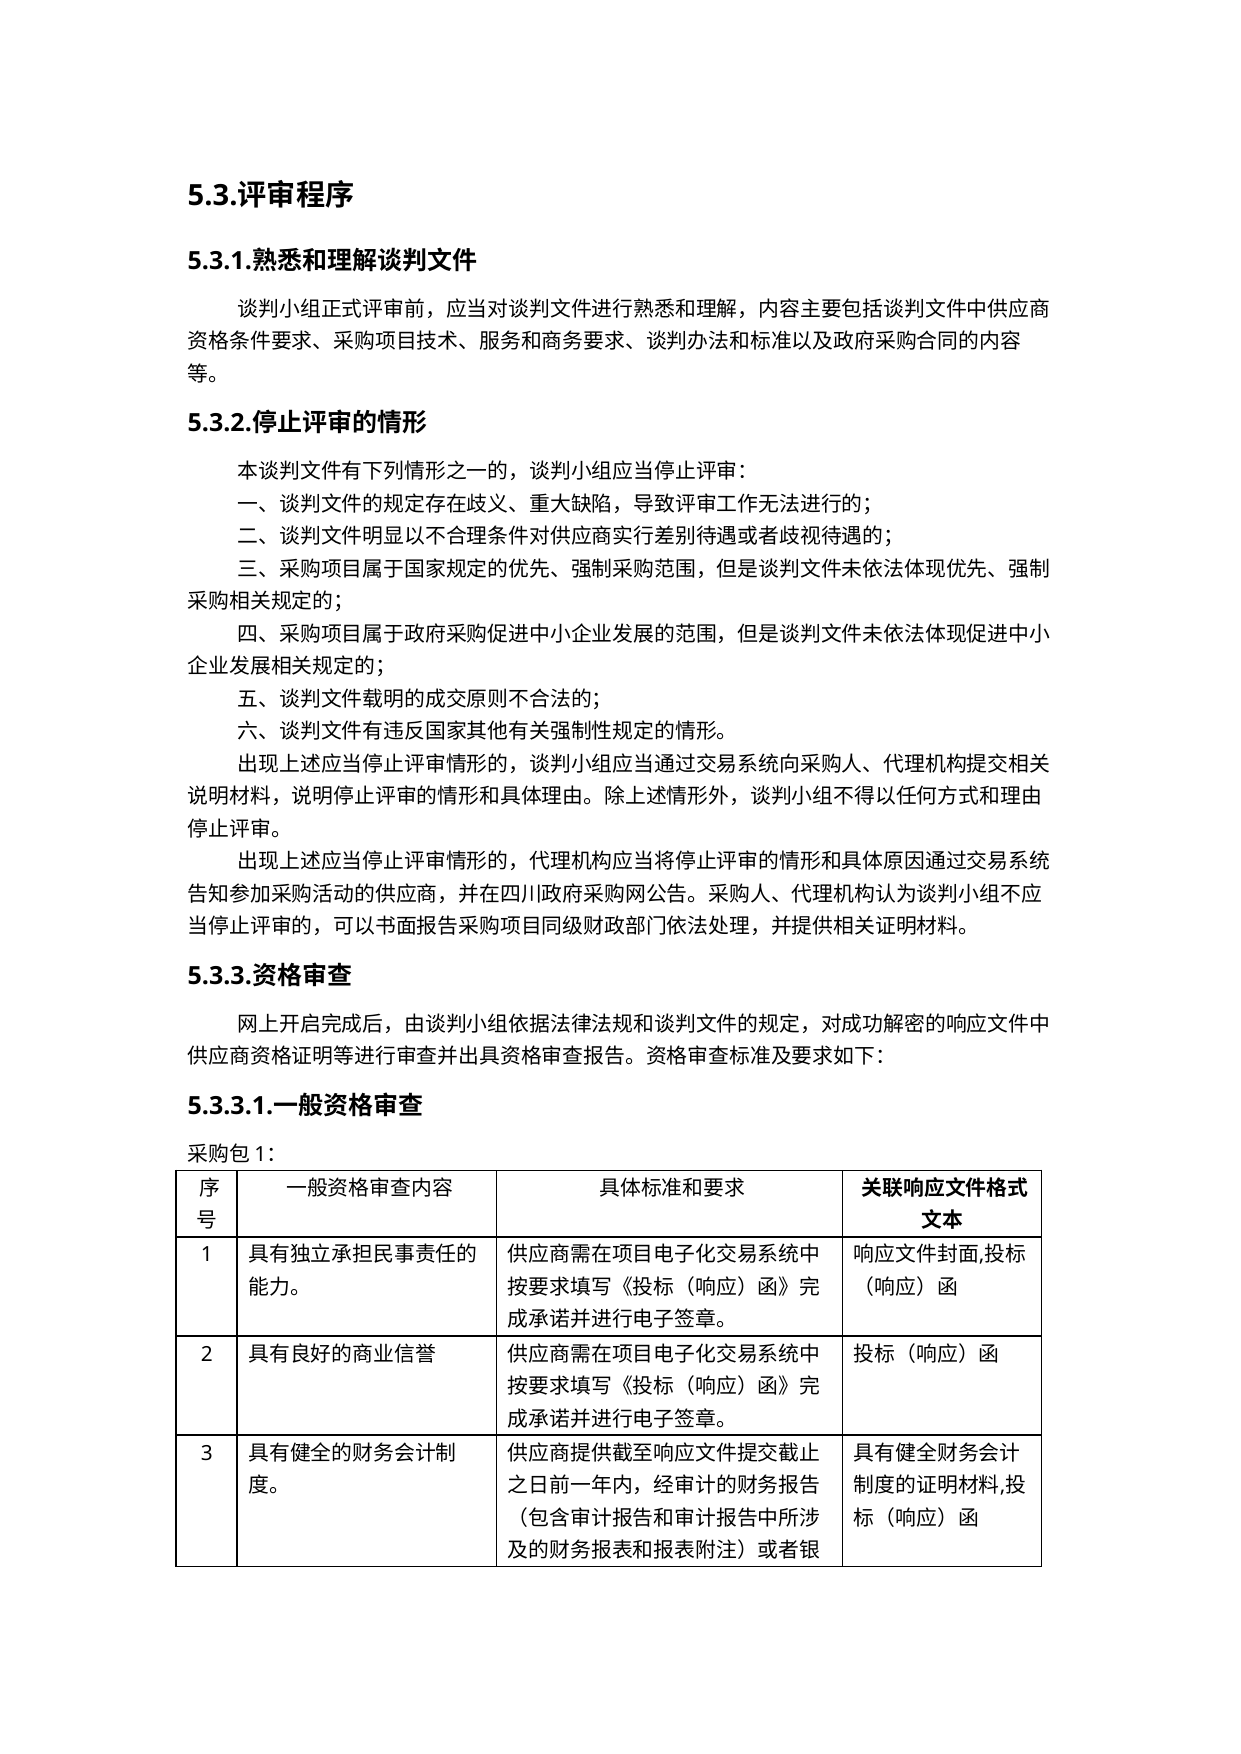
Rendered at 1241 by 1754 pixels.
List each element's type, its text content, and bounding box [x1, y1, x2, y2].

text 5.3.2.停止评审的情形 [187, 389, 1053, 454]
text 四、采购项目属于政府采购促进中小企业发展的范围，但是谈判文件未依法体现促进中小企业发展相关规定的； [187, 617, 1053, 682]
text 一、谈判文件的规定存在歧义、重大缺陷，导致评审工作无法进行的； [187, 487, 1053, 519]
text 本谈判文件有下列情形之一的，谈判小组应当停止评审： [187, 454, 1053, 487]
table_cell 响应文件封面,投标（响应）函 [843, 1238, 1041, 1335]
text 三、采购项目属于国家规定的优先、强制采购范围，但是谈判文件未依法体现优先、强制采购相关规定的； [187, 552, 1053, 617]
text 5.3.评审程序 [187, 162, 1053, 227]
table_cell 具有良好的商业信誉 [238, 1337, 496, 1434]
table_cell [843, 1436, 1041, 1566]
table_header 一般资格审查内容 [238, 1171, 496, 1236]
text 5.3.1.熟悉和理解谈判文件 [187, 227, 1053, 292]
text 出现上述应当停止评审情形的，谈判小组应当通过交易系统向采购人、代理机构提交相关说明材料，说明停止评审的情形和具体理由。除上述情形外，谈判小组不得以任何方式和理由停止评审。 [187, 747, 1053, 844]
table_cell 具有健全的财务会计制度。 [238, 1436, 496, 1566]
text 采购包1： [187, 1137, 1053, 1169]
table_header 关联响应文件格式文本 [843, 1171, 1041, 1236]
table_cell 投标（响应）函 [843, 1337, 1041, 1434]
table_cell 2 [177, 1337, 236, 1434]
text 5.3.3.资格审查 [187, 942, 1053, 1007]
table_cell 供应商需在项目电子化交易系统中按要求填写《投标（响应）函》完成承诺并进行电子签章。 [497, 1238, 842, 1335]
table_cell 供应商需在项目电子化交易系统中按要求填写《投标（响应）函》完成承诺并进行电子签章。 [497, 1337, 842, 1434]
table_header 序号 [177, 1171, 236, 1236]
table_header 具体标准和要求 [497, 1171, 842, 1236]
text 网上开启完成后，由谈判小组依据法律法规和谈判文件的规定，对成功解密的响应文件中供应商资格证明等进行审查并出具资格审查报告。资格审查标准及要求如下： [187, 1007, 1053, 1072]
text 5.3.3.1.一般资格审查 [187, 1072, 1053, 1137]
text 六、谈判文件有违反国家其他有关强制性规定的情形。 [187, 714, 1053, 747]
text 出现上述应当停止评审情形的，代理机构应当将停止评审的情形和具体原因通过交易系统告知参加采购活动的供应商，并在四川政府采购网公告。采购人、代理机构认为谈判小组不应当停止评审的，可以书面报告采购项目同级财政部门依法处理，并提供相关证明材料。 [187, 844, 1053, 942]
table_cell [497, 1436, 842, 1566]
table_cell 3 [177, 1436, 236, 1566]
text 二、谈判文件明显以不合理条件对供应商实行差别待遇或者歧视待遇的； [187, 519, 1053, 552]
table_cell 1 [177, 1238, 236, 1335]
text 五、谈判文件载明的成交原则不合法的； [187, 682, 1053, 714]
table_cell 具有独立承担民事责任的能力。 [238, 1238, 496, 1335]
text 谈判小组正式评审前，应当对谈判文件进行熟悉和理解，内容主要包括谈判文件中供应商资格条件要求、采购项目技术、服务和商务要求、谈判办法和标准以及政府采购合同的内容等。 [187, 292, 1053, 389]
